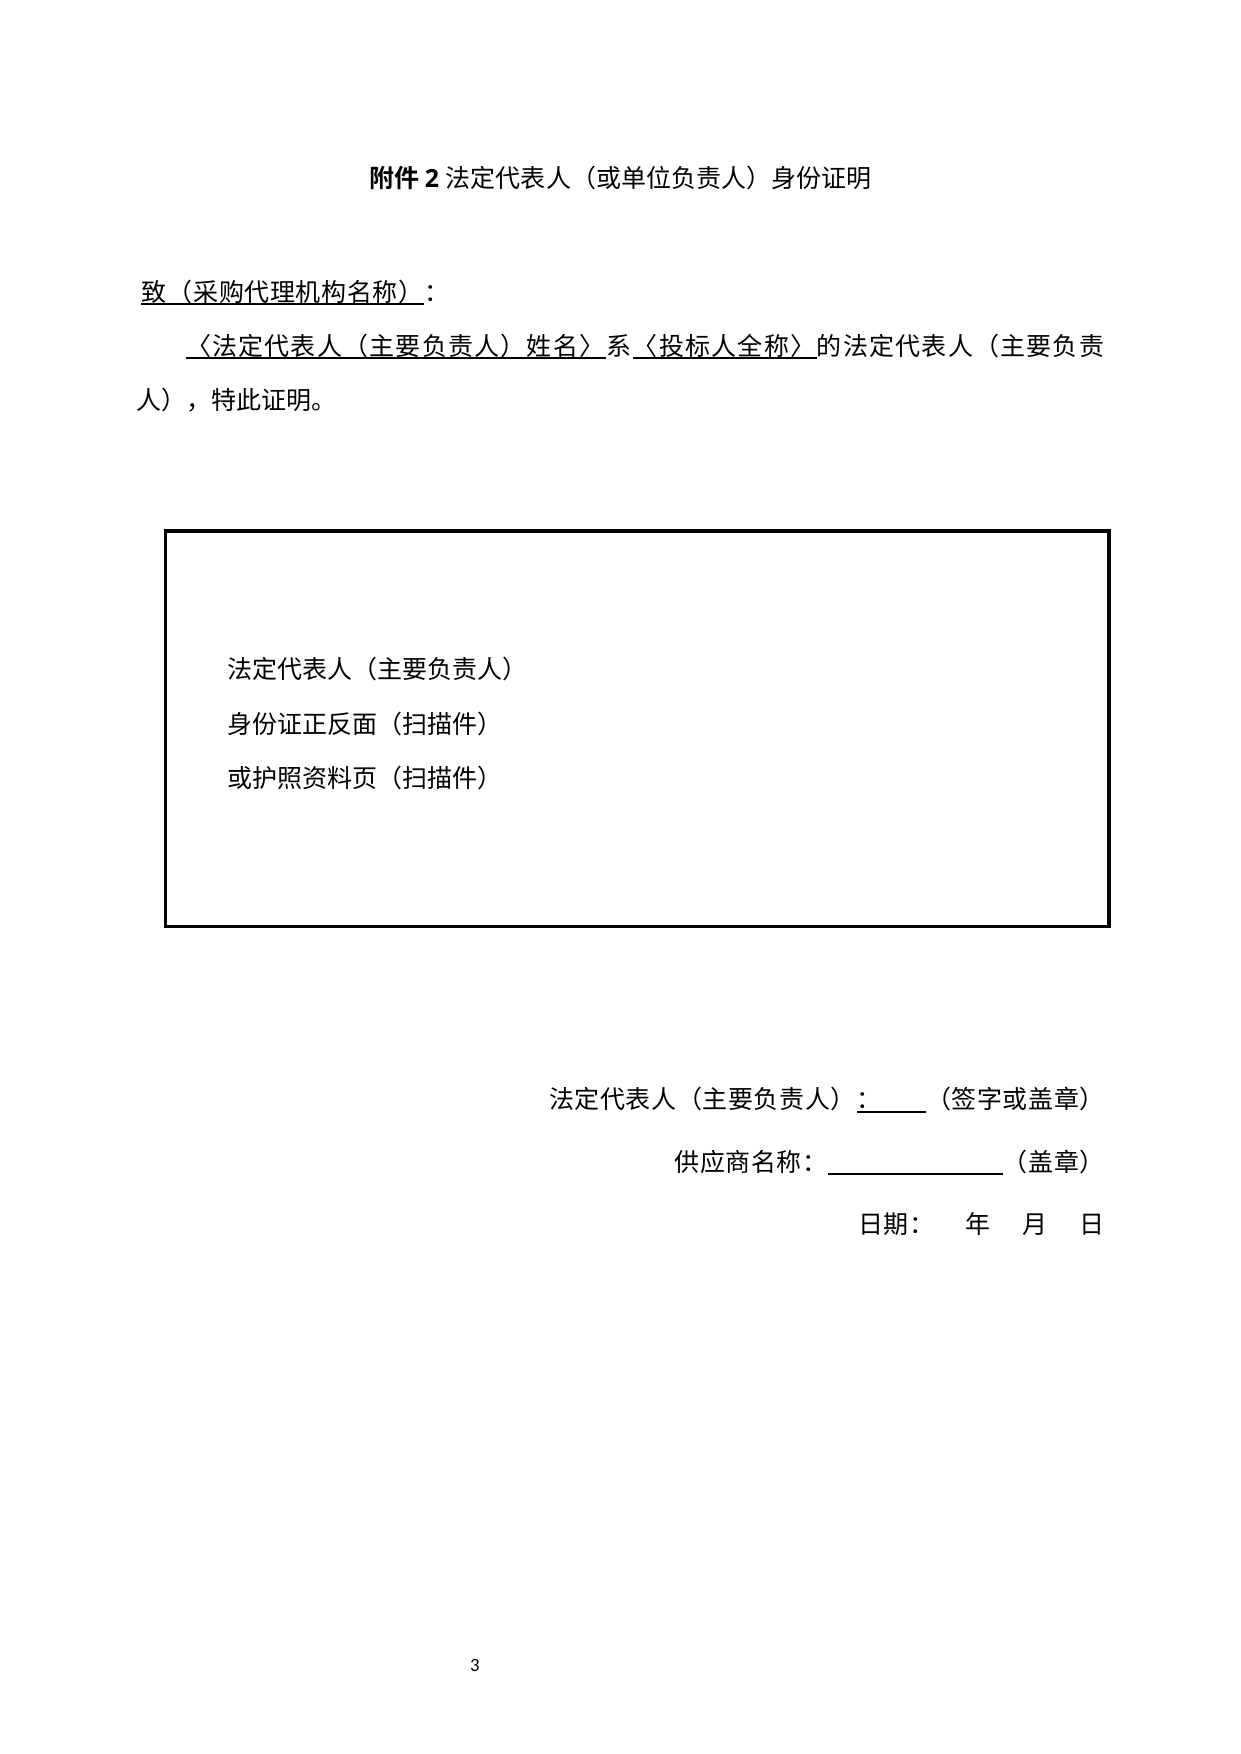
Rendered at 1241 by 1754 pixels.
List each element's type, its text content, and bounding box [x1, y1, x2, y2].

text 日期： 年 月 日 [141, 1204, 1104, 1240]
text 致（采购代理机构名称）： [141, 272, 1104, 308]
text 附件2 法定代表人（或单位负责人）身份证明 [136, 159, 1104, 195]
text 供应商名称： （盖章） [141, 1142, 1104, 1178]
text 〈法定代表人（主要负责人）姓名〉系〈投标人全称〉的法定代表人（主要负责人），特此证明。 [136, 326, 1104, 417]
table_header 法定代表人（主要负责人） 身份证正反面（扫描件） 或护照资料页（扫描件） [167, 533, 1107, 925]
text 法定代表人（主要负责人）： （签字或盖章） [141, 1080, 1104, 1116]
